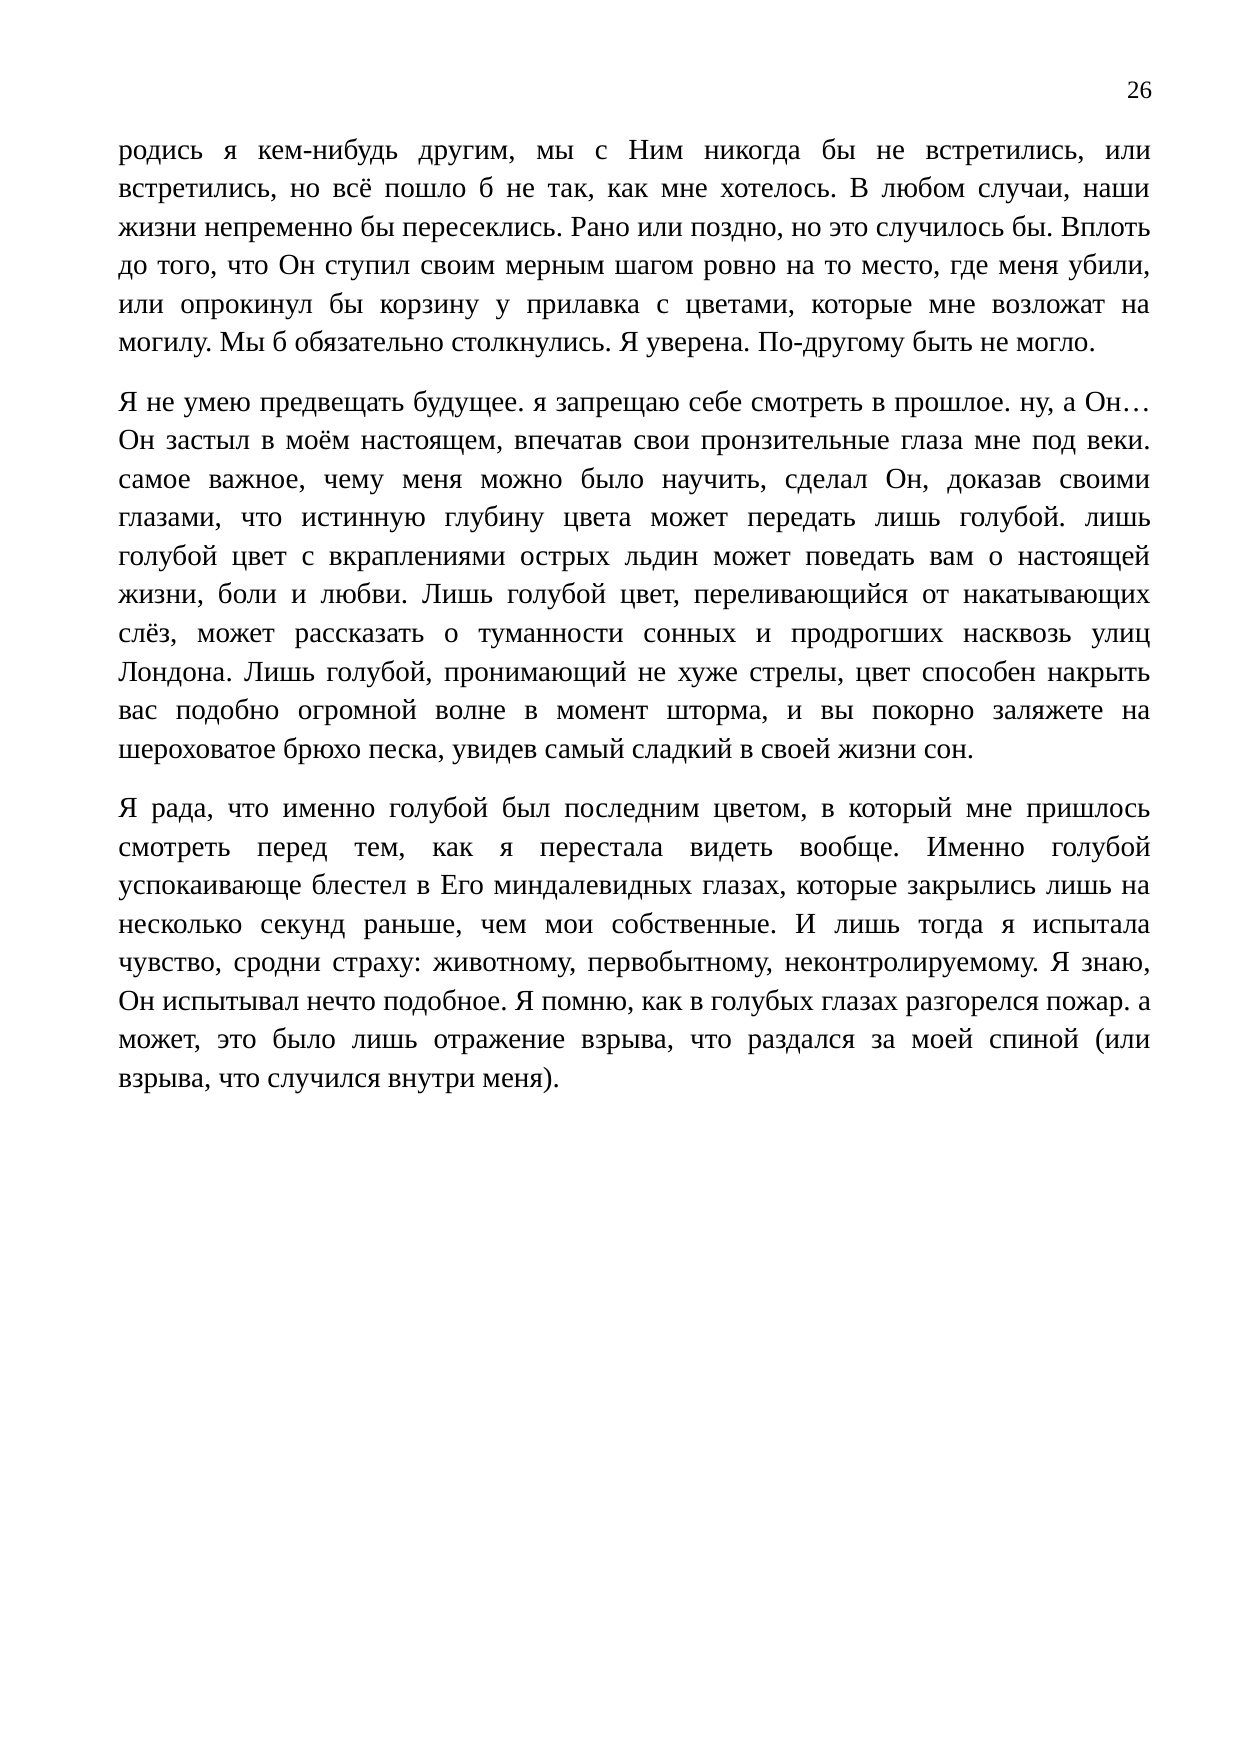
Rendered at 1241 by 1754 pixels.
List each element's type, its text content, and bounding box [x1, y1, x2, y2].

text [118, 132, 1152, 358]
text Я рада, что именно голубой был последним цветом, в который мне пришлось смотреть перед тем, как я перестала видеть вообще. Именно голубой успокаивающе блестел в Его миндалевидных глазах, которые закрылись лишь на несколько секунд раньше, чем мои собственные. И лишь тогда я испытала чувство, сродни страху: животному, первобытному, неконтролируемому. Я знаю, Он испытывал нечто подобное. Я помню, как в голубых глазах разгорелся пожар. а может, это было лишь отражение взрыва, что раздался за моей спиной (или взрыва, что случился внутри меня). [118, 790, 1152, 1093]
text Я не умею предвещать будущее. я запрещаю себе смотреть в прошлое. ну, а Он… Он застыл в моём настоящем, впечатав свои пронзительные глаза мне под веки. самое важное, чему меня можно было научить, сделал Он, доказав своими глазами, что истинную глубину цвета может передать лишь голубой. лишь голубой цвет с вкраплениями острых льдин может поведать вам о настоящей жизни, боли и любви. Лишь голубой цвет, переливающийся от накатывающих слёз, может рассказать о туманности сонных и продрогших насквозь улиц Лондона. Лишь голубой, пронимающий не хуже стрелы, цвет способен накрыть вас подобно огромной волне в момент шторма, и вы покорно заляжете на шероховатое брюхо песка, увидев самый сладкий в своей жизни сон. [118, 384, 1152, 764]
